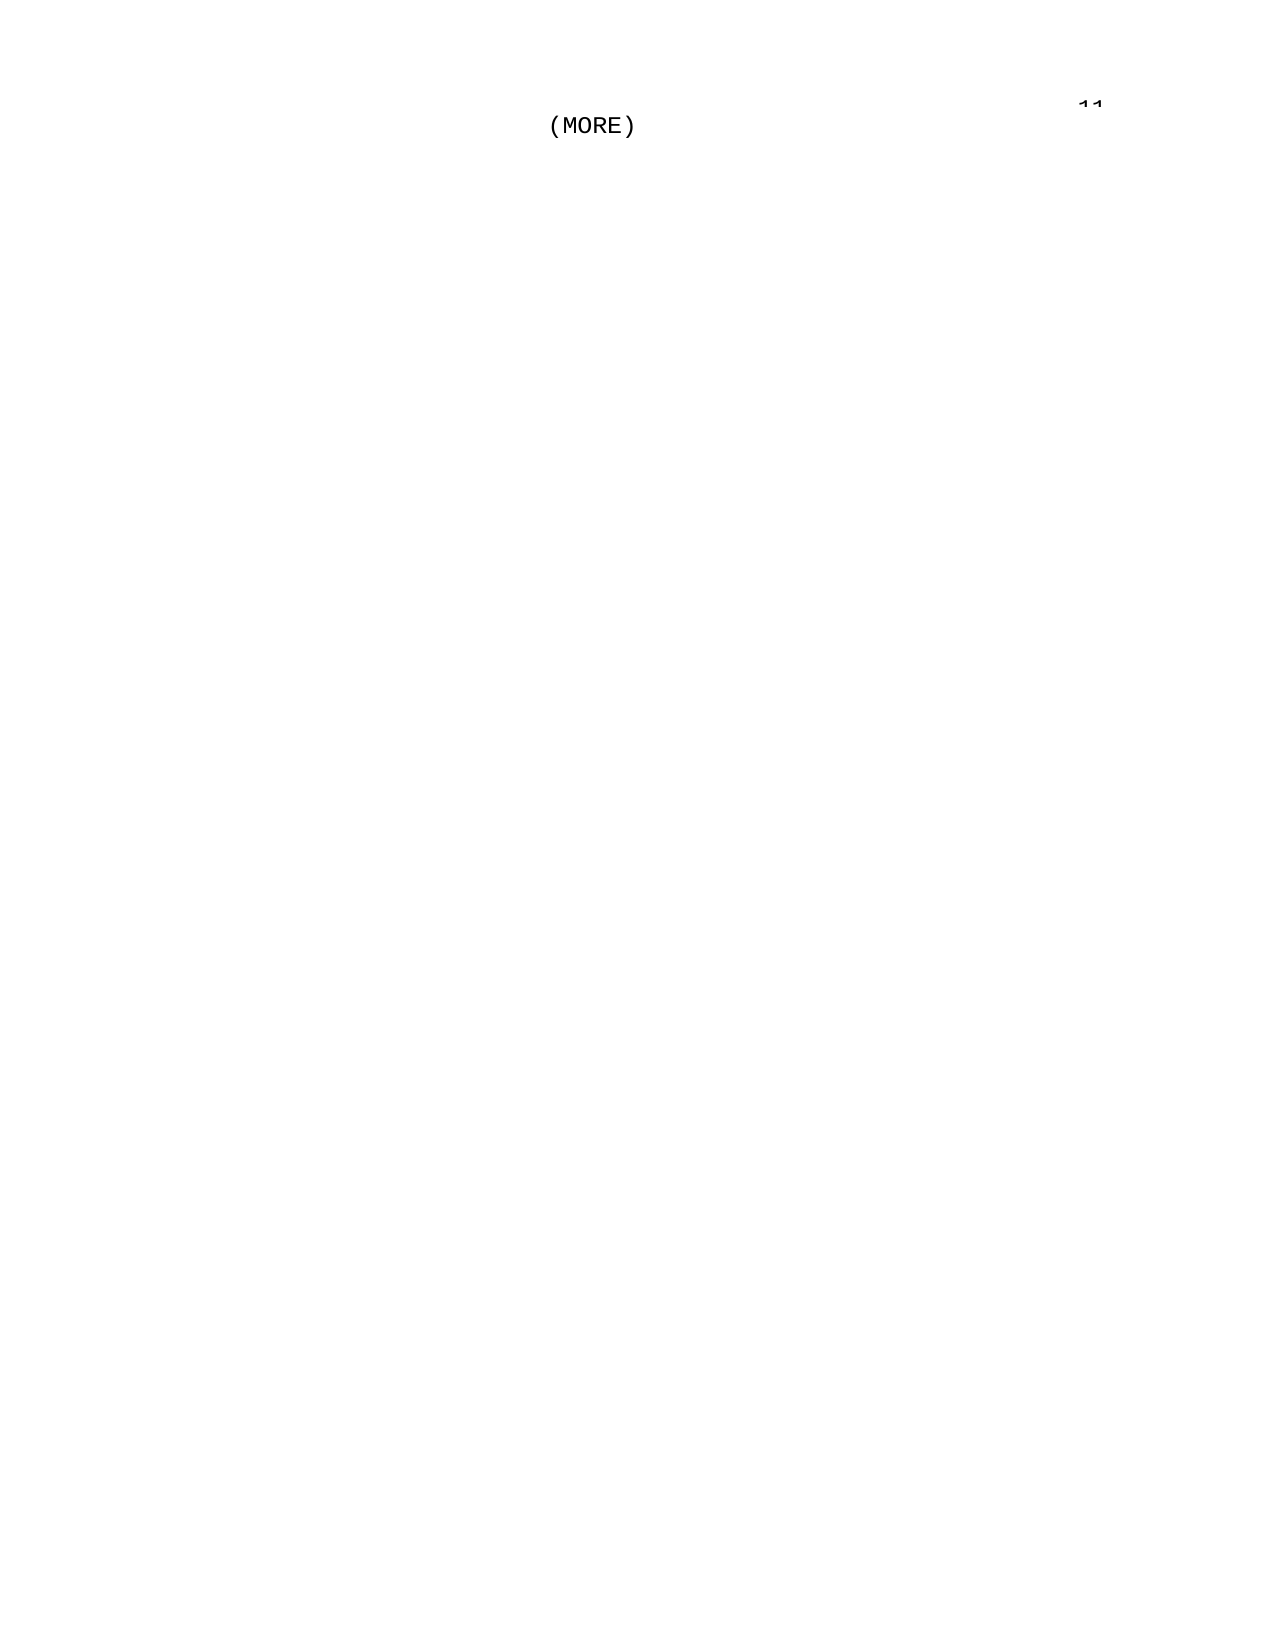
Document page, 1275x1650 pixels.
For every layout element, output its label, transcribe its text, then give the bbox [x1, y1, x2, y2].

subtitle (MORE) [315, 112, 869, 138]
